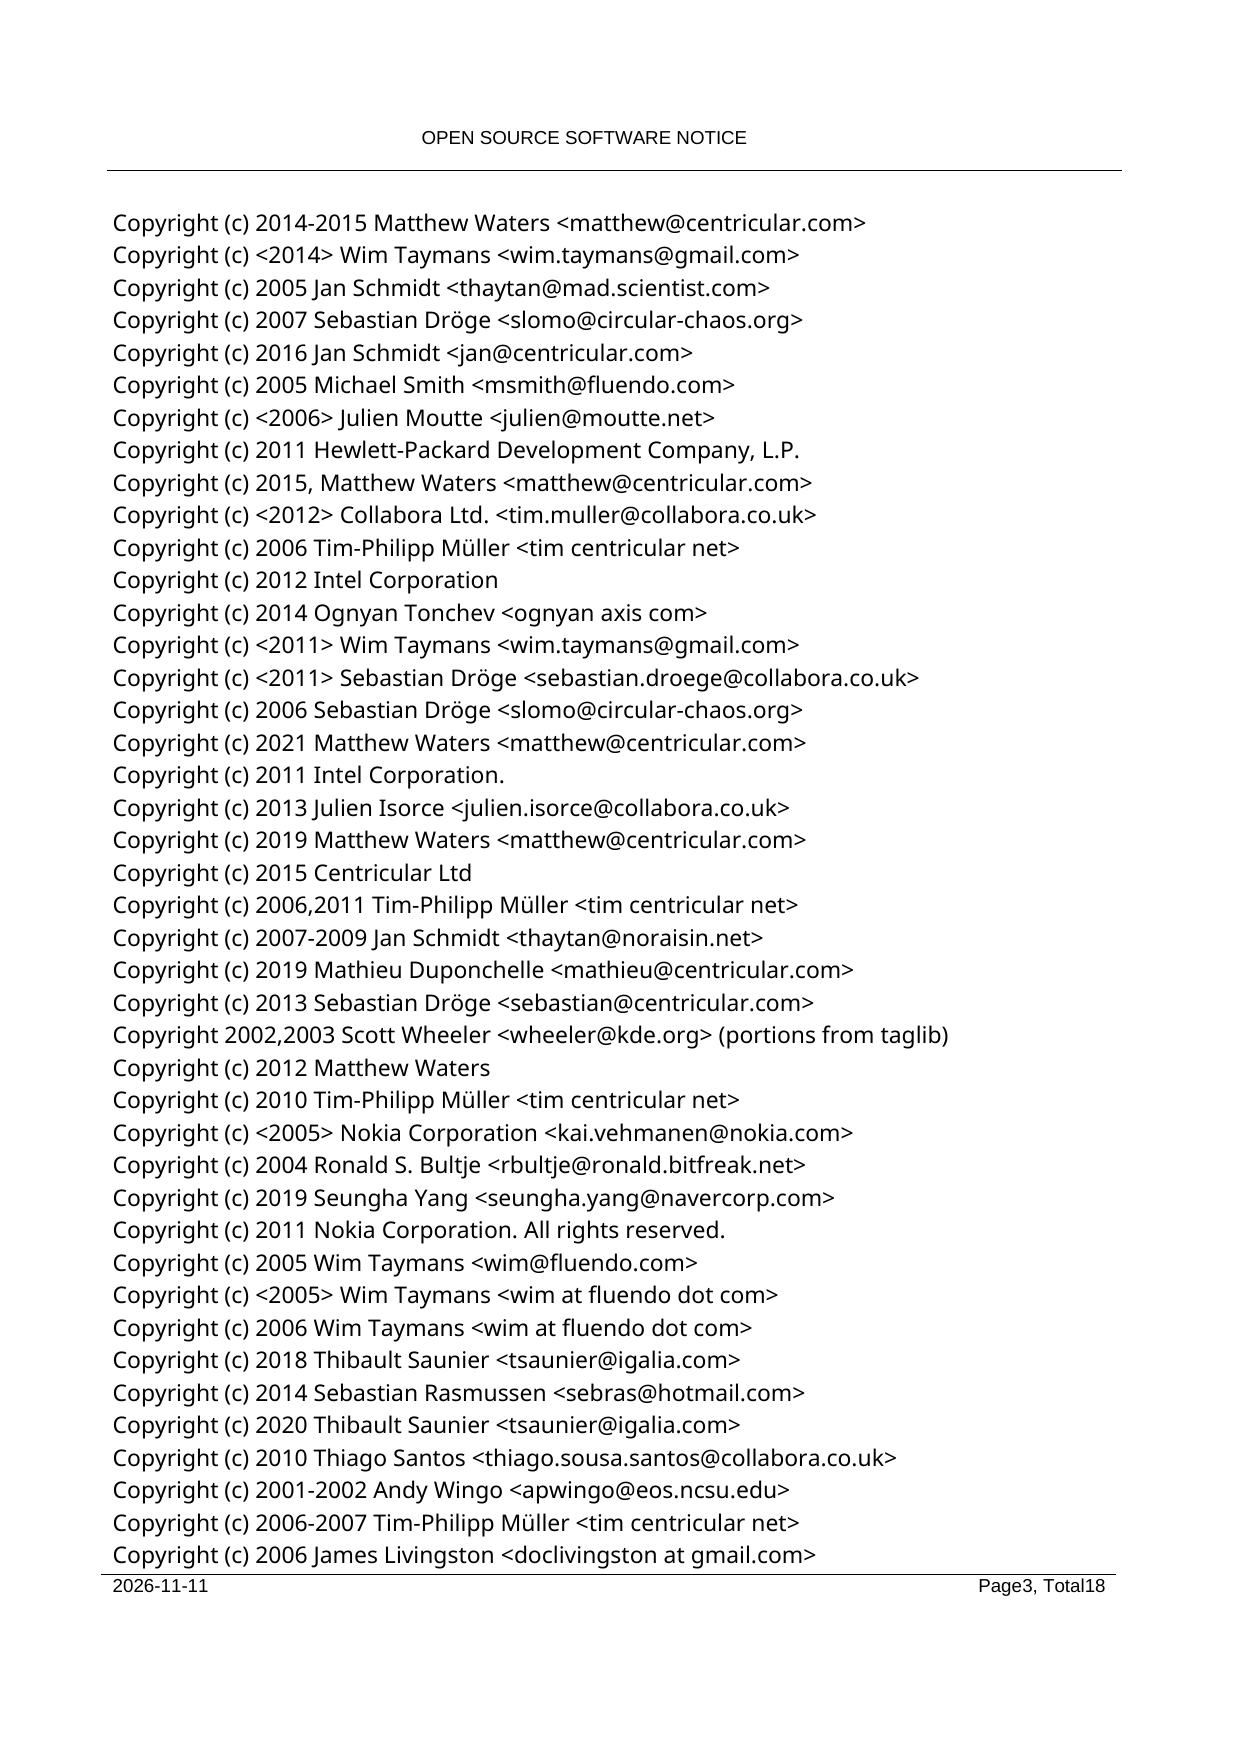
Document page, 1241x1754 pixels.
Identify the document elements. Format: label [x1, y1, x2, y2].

text [112, 206, 1128, 1571]
